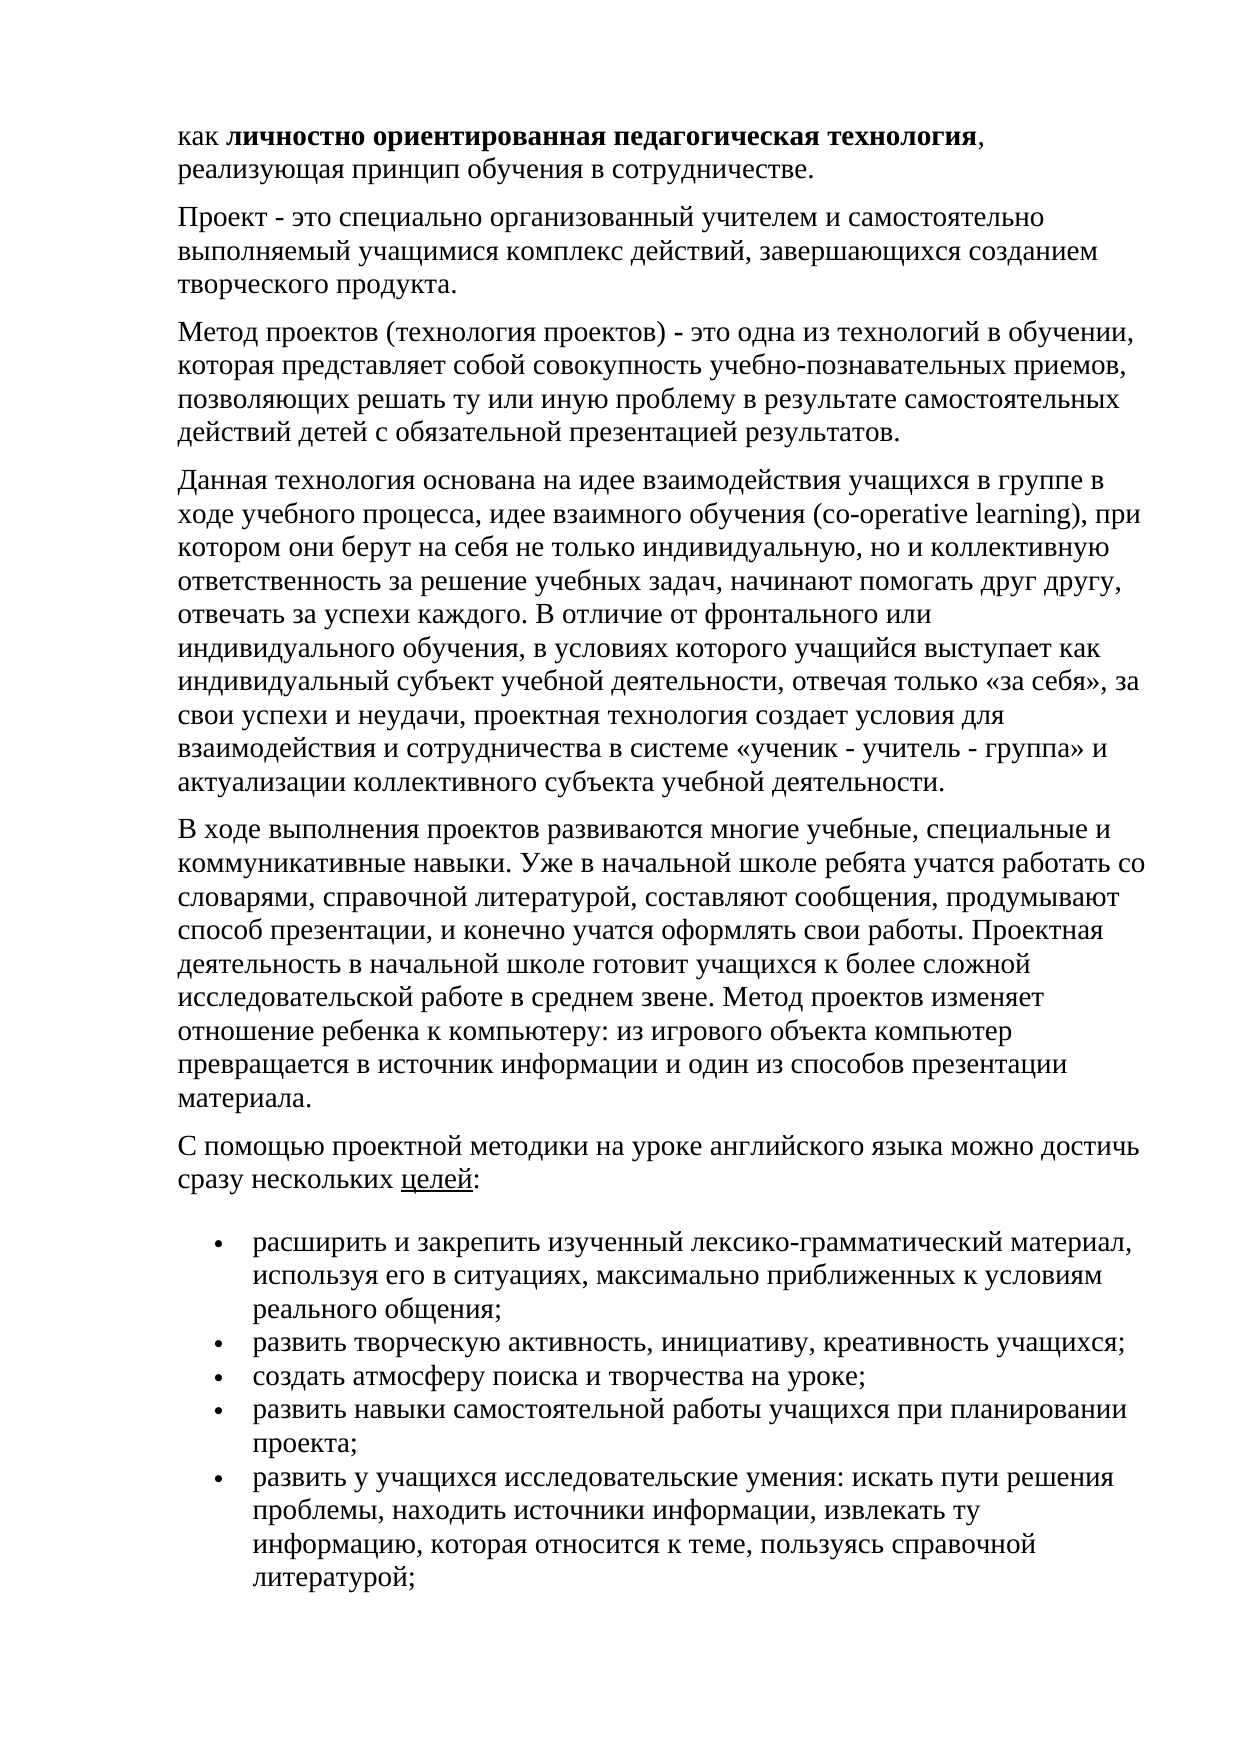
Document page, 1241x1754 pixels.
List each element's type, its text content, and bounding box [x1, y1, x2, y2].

list создать атмосферу поиска и творчества на уроке; [215, 1358, 1152, 1392]
text Данная технология основана на идее взаимодействия учащихся в группе в ходе учебного процесса, идее взаимного обучения (со-operative learning), при котором они берут на себя не только индивидуальную, но и коллективную ответственность за решение учебных задач, начинают помогать друг другу, отвечать за успехи каждого. В отличие от фронтального или индивидуального обучения, в условиях которого учащийся выступает как индивидуальный субъект учебной деятельности, отвечая только «за себя», за свои успехи и неудачи, проектная технология создает условия для взаимодействия и сотрудничества в системе «ученик - учитель - группа» и актуализации коллективного субъекта учебной деятельности. [177, 462, 1152, 798]
text Метод проектов (технология проектов) - это одна из технологий в обучении, которая представляет собой совокупность учебно-познавательных приемов, позволяющих решать ту или иную проблему в результате самостоятельных действий детей с обязательной презентацией результатов. [177, 314, 1152, 448]
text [177, 118, 1152, 185]
list развить навыки самостоятельной работы учащихся при планировании проекта; [215, 1392, 1152, 1459]
list расширить и закрепить изученный лексико-грамматический материал, используя его в ситуациях, максимально приближенных к условиям реального общения; [215, 1224, 1152, 1324]
list развить творческую активность, инициативу, креативность учащихся; [215, 1324, 1152, 1358]
list развить у учащихся исследовательские умения: искать пути решения проблемы, находить источники информации, извлекать ту информацию, которая относится к теме, пользуясь справочной литературой; [215, 1459, 1152, 1593]
text В ходе выполнения проектов развиваются многие учебные, специальные и коммуникативные навыки. Уже в начальной школе ребята учатся работать со словарями, справочной литературой, составляют сообщения, продумывают способ презентации, и конечно учатся оформлять свои работы. Проектная деятельность в начальной школе готовит учащихся к более сложной исследовательской работе в среднем звене. Метод проектов изменяет отношение ребенка к компьютеру: из игрового объекта компьютер превращается в источник информации и один из способов презентации материала. [177, 812, 1152, 1113]
text Проект - это специально организованный учителем и самостоятельно выполняемый учащимися комплекс действий, завершающихся созданием творческого продукта. [177, 199, 1152, 300]
text С помощью проектной методики на уроке английского языка можно достичь сразу нескольких целей: [177, 1128, 1152, 1195]
